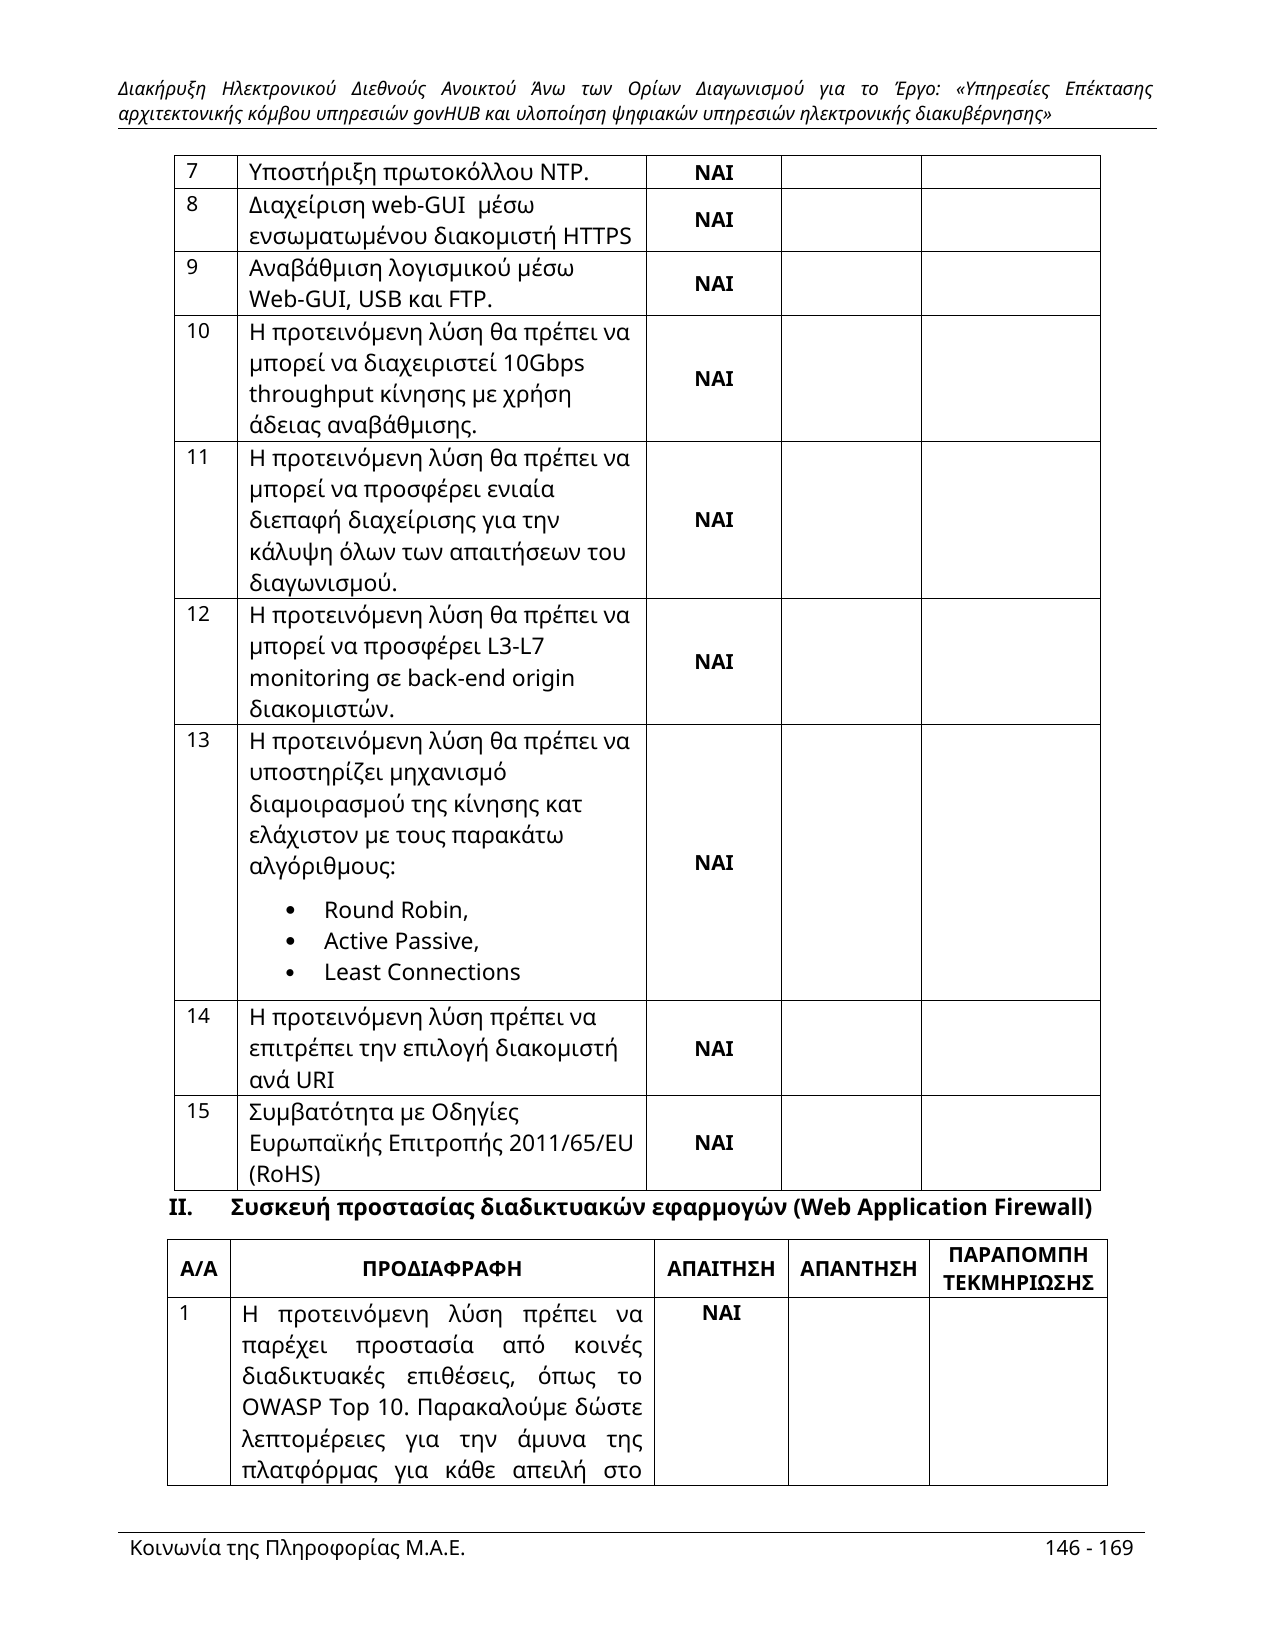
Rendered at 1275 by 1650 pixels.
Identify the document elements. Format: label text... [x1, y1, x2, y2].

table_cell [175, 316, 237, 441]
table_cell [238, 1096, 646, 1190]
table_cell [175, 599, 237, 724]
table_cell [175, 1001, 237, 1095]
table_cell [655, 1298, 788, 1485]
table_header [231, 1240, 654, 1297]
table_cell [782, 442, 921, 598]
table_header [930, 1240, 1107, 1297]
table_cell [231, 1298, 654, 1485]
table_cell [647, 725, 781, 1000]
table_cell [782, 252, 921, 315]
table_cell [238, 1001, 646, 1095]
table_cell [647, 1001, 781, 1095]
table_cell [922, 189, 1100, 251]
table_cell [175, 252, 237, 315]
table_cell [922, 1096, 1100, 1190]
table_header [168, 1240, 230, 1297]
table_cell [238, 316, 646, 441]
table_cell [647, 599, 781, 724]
list Συσκευή προστασίας διαδικτυακών εφαρμογών (Web Application Firewall) [193, 1191, 1157, 1222]
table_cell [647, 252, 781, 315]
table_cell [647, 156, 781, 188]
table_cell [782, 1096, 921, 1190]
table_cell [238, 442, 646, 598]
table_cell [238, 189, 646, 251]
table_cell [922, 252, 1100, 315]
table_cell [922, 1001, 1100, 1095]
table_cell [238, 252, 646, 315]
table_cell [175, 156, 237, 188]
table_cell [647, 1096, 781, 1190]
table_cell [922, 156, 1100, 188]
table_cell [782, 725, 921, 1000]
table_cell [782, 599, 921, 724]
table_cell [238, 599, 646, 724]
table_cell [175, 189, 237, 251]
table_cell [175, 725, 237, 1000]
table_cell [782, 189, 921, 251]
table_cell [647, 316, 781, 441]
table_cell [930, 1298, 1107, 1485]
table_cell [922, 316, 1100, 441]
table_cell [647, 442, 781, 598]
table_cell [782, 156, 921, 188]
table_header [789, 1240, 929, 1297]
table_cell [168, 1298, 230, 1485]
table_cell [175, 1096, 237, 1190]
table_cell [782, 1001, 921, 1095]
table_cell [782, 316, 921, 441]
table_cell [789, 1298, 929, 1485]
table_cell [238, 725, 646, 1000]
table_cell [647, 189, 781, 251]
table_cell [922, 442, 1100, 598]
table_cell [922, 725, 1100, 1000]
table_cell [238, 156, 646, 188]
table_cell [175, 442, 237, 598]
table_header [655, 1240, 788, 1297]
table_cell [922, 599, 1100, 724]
